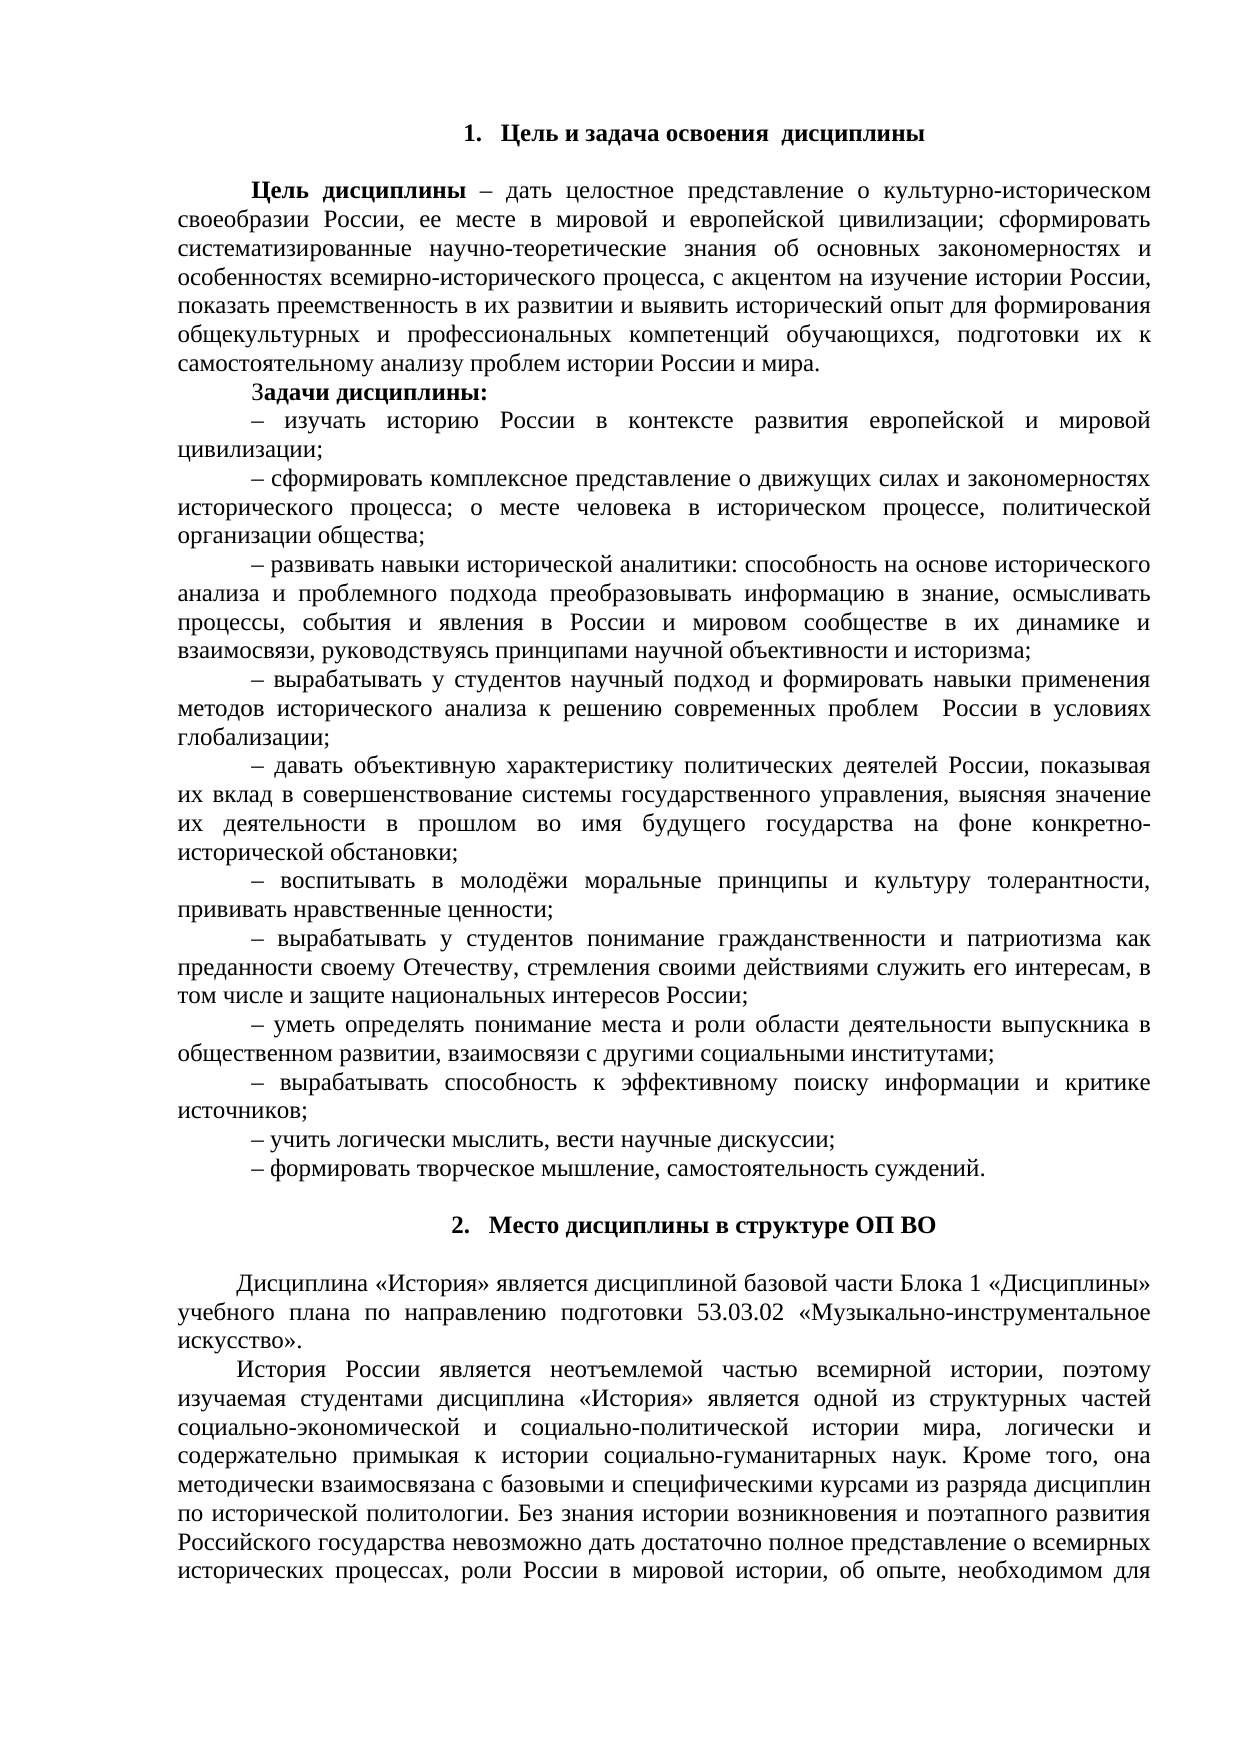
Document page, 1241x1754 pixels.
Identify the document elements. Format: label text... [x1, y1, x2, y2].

text Цель дисциплины – дать целостное представление о культурно-историческом своеобразии России, ее месте в мировой и европейской цивилизации; сформировать систематизированные научно-теоретические знания об основных закономерностях и особенностях всемирно-исторического процесса, с акцентом на изучение истории России, показать преемственность в их развитии и выявить исторический опыт для формирования общекультурных и профессиональных компетенций обучающихся, подготовки их к самостоятельному анализу проблем истории России и мира. [177, 176, 1152, 377]
text – учить логически мыслить, вести научные дискуссии; [177, 1124, 1152, 1153]
text Дисциплина «История» является дисциплиной базовой части Блока 1 «Дисциплины» учебного плана по направлению подготовки 53.03.02 «Музыкально-инструментальное искусство». [177, 1268, 1152, 1354]
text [177, 1354, 1152, 1584]
text – уметь определять понимание места и роли области деятельности выпускника в общественном развитии, взаимосвязи с другими социальными институтами; [177, 1009, 1152, 1067]
text Задачи дисциплины: [177, 377, 1152, 406]
text – сформировать комплексное представление о движущих силах и закономерностях исторического процесса; о месте человека в историческом процессе, политической организации общества; [177, 463, 1152, 549]
text – вырабатывать у студентов понимание гражданственности и патриотизма как преданности своему Отечеству, стремления своими действиями служить его интересам, в том числе и защите национальных интересов России; [177, 923, 1152, 1009]
text – вырабатывать у студентов научный подход и формировать навыки применения методов исторического анализа к решению современных проблем России в условиях глобализации; [177, 664, 1152, 751]
text – давать объективную характеристику политических деятелей России, показывая их вклад в совершенствование системы государственного управления, выясняя значение их деятельности в прошлом во имя будущего государства на фоне конкретно-исторической обстановки; [177, 751, 1152, 866]
list Место дисциплины в структуре ОП ВО [236, 1211, 1152, 1239]
text – вырабатывать способность к эффективному поиску информации и критике источников; [177, 1067, 1152, 1124]
text – изучать историю России в контексте развития европейской и мировой цивилизации; [177, 406, 1152, 463]
list Цель и задача освоения дисциплины [236, 118, 1152, 147]
text – воспитывать в молодёжи моральные принципы и культуру толерантности, прививать нравственные ценности; [177, 866, 1152, 923]
text – развивать навыки исторической аналитики: способность на основе исторического анализа и проблемного подхода преобразовывать информацию в знание, осмысливать процессы, события и явления в России и мировом сообществе в их динамике и взаимосвязи, руководствуясь принципами научной объективности и историзма; [177, 549, 1152, 664]
text – формировать творческое мышление, самостоятельность суждений. [177, 1153, 1152, 1182]
